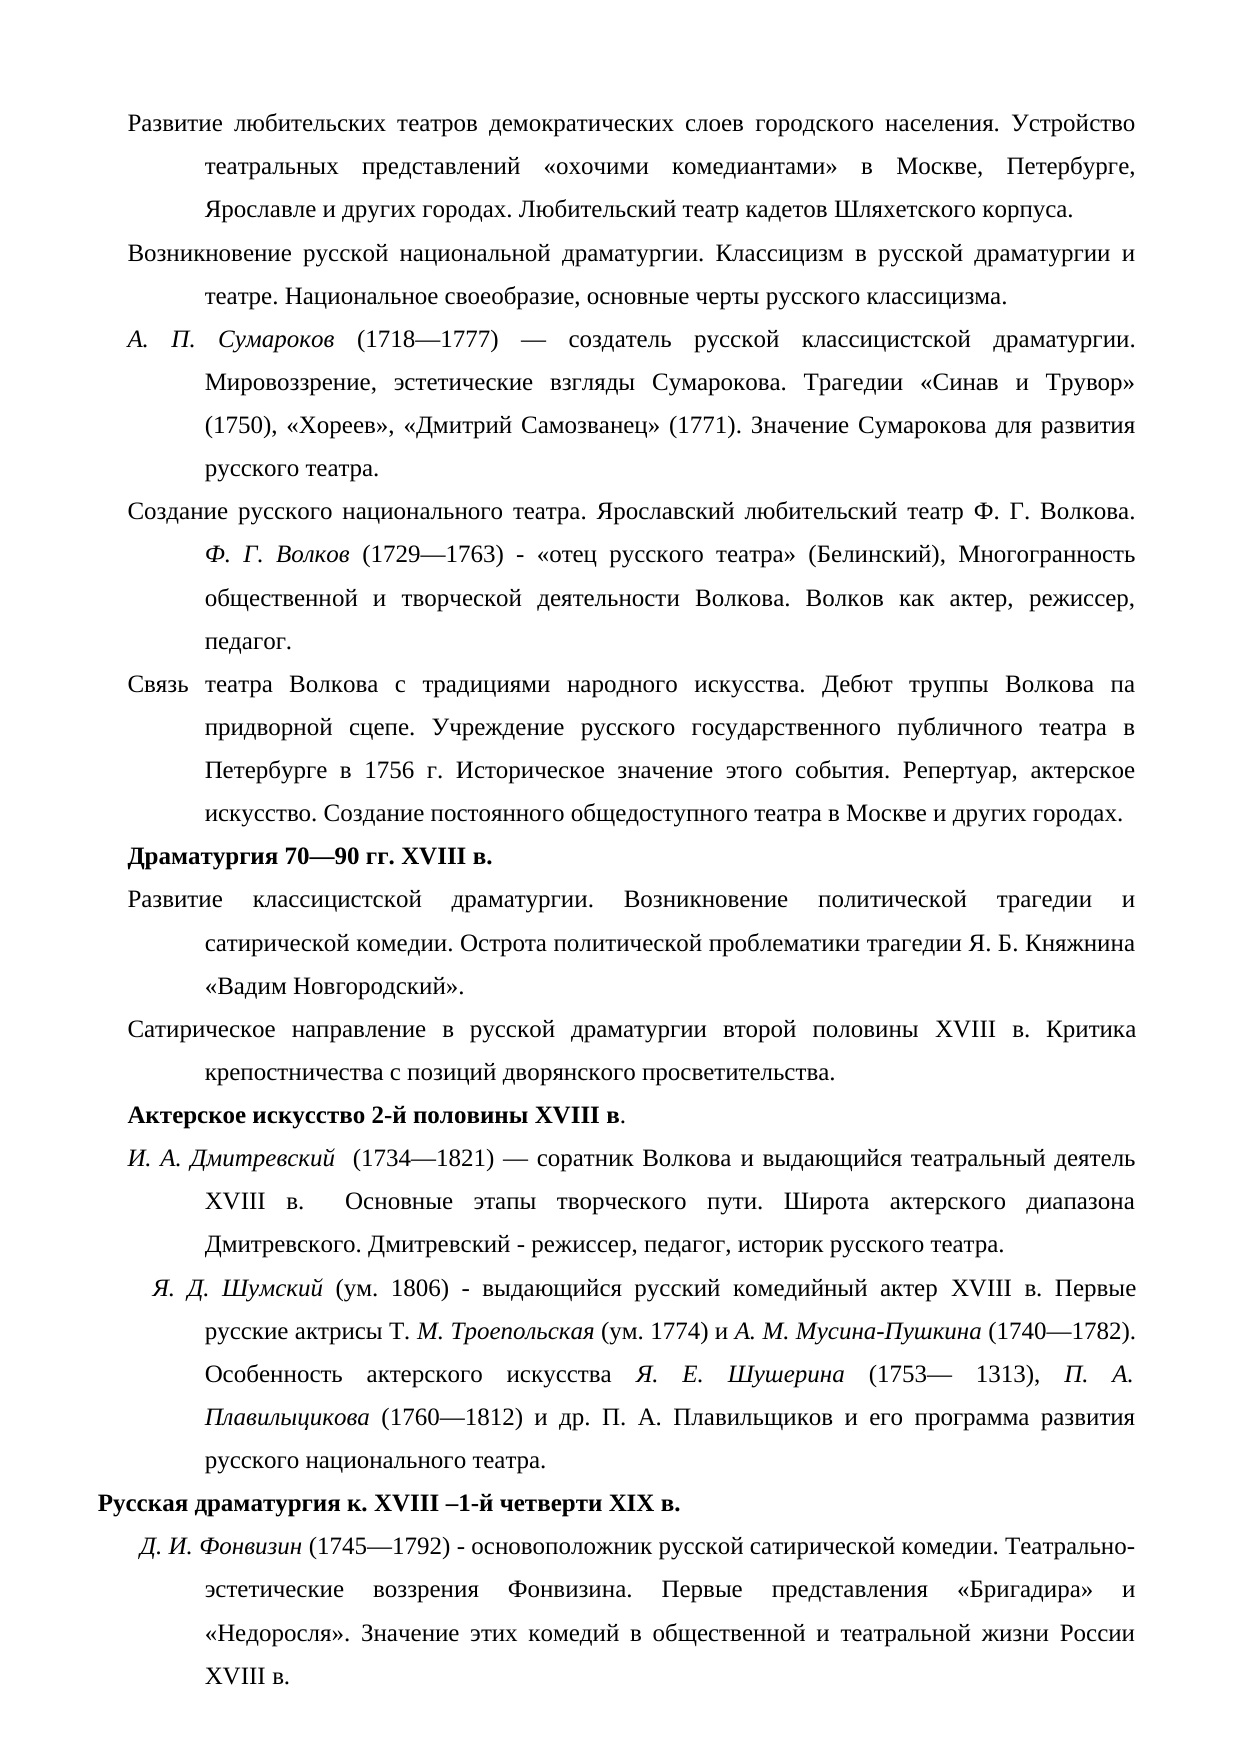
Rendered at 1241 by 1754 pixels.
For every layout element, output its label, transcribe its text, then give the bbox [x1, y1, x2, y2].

text Создание русского национального театра. Ярославский любительский театр Ф. Г. Волкова. Ф. Г. Волков (1729—1763) - «отец русского театра» (Белинский), Многогранность общественной и творческой деятельности Волкова. Волков как актер, режиссер, педагог. [127, 496, 1136, 654]
text И. А. Дмитревский (1734—1821) — соратник Волкова и выдающийся театральный деятель XVIII в. Основные этапы творческого пути. Широта актерского диапазона Дмитревского. Дмитревский - режиссер, педагог, историк русского театра. [127, 1143, 1136, 1258]
text Развитие классицистской драматургии. Возникновение политической трагедии и сатирической комедии. Острота политической проблематики трагедии Я. Б. Княжнина «Вадим Новгородский». [127, 884, 1136, 999]
text Возникновение русской национальной драматургии. Классицизм в русской драматургии и театре. Национальное своеобразие, основные черты русского классицизма. [127, 238, 1136, 309]
text Развитие любительских театров демократических слоев городского населения. Устройство театральных представлений «охочими комедиантами» в Москве, Петербурге, Ярославле и других городах. Любительский театр кадетов Шляхетского корпуса. [127, 108, 1136, 223]
text Сатирическое направление в русской драматургии второй половины XVIII в. Критика крепостничества с позиций дворянского просветительства. [127, 1014, 1136, 1086]
text Актерское искусство 2-й половины XVIII в. [127, 1100, 1136, 1129]
text Драматургия 70—90 гг. XVIII в. [127, 841, 1136, 870]
text Д. И. Фонвизин (1745—1792) - основоположник русской сатирической комедии. Театрально-эстетические воззрения Фонвизина. Первые представления «Бригадира» и «Недоросля». Значение этих комедий в общественной и театральной жизни России XVIII в. [127, 1531, 1136, 1689]
text А. П. Сумароков (1718—1777) — создатель русской классицистской драматургии. Мировоззрение, эстетические взгляды Сумарокова. Трагедии «Синав и Трувор» (1750), «Хореев», «Дмитрий Самозванец» (1771). Значение Сумарокова для развития русского театра. [127, 324, 1136, 482]
text Русская драматургия к. XVIII –1-й четверти XIX в. [98, 1488, 1136, 1517]
text Я. Д. Шумский (ум. 1806) - выдающийся русский комедийный актер XVIII в. Первые русские актрисы Т. М. Троепольская (ум. 1774) и А. М. Мусина-Пушкина (1740—1782). Особенность актерского искусства Я. Е. Шушерина (1753— 1313), П. А. Плавилыцикова (1760—1812) и др. П. А. Плавильщиков и его программа развития русского национального театра. [127, 1273, 1136, 1474]
text Связь театра Волкова с традициями народного искусства. Дебют труппы Волкова па придворной сцепе. Учреждение русского государственного публичного театра в Петербурге в . Историческое значение этого события. Репертуар, актерское искусство. Создание постоянного общедоступного театра в Москве и других городах. [127, 669, 1136, 827]
